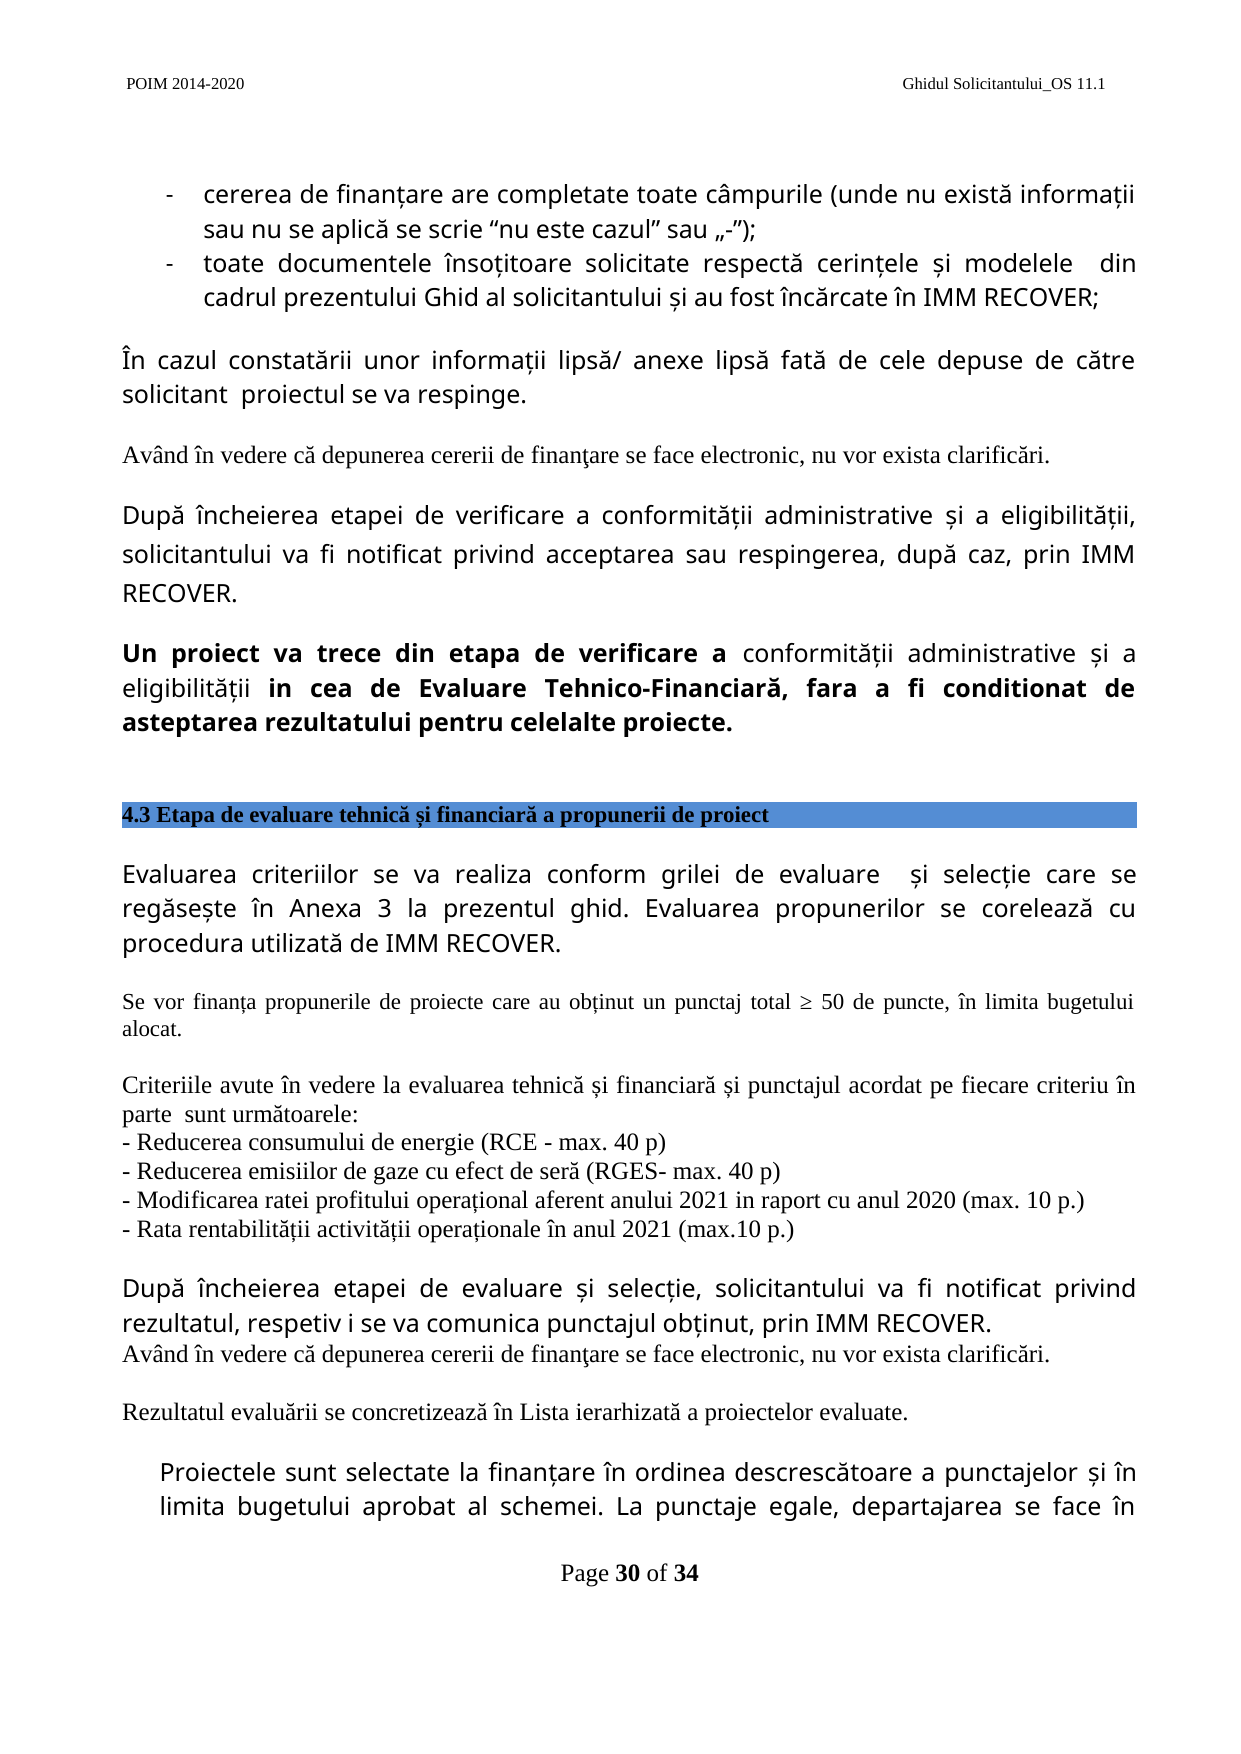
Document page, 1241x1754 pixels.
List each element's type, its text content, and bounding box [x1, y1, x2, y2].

text - Modificarea ratei profitului operațional aferent anului 2021 in raport cu anul 2020 (max. 10 p.) [122, 1185, 1137, 1214]
text După încheierea etapei de verificare a conformității administrative și a eligibilității, solicitantului va fi notificat privind acceptarea sau respingerea, după caz, prin IMM RECOVER. [122, 498, 1137, 610]
text Având în vedere că depunerea cererii de finanţare se face electronic, nu vor exista clarificări. [122, 1339, 1137, 1368]
list toate documentele însoțitoare solicitate respectă cerințele și modelele din cadrul prezentului Ghid al solicitantului și au fost încărcate în IMM RECOVER; [166, 245, 1137, 313]
text În cazul constatării unor informații lipsă/ anexe lipsă fată de cele depuse de către solicitant proiectul se va respinge. [122, 343, 1137, 411]
text Criteriile avute în vedere la evaluarea tehnică și financiară și punctajul acordat pe fiecare criteriu în parte sunt următoarele: [122, 1070, 1137, 1127]
text Evaluarea criteriilor se va realiza conform grilei de evaluare și selecție care se regăsește în Anexa 3 la prezentul ghid. Evaluarea propunerilor se corelează cu procedura utilizată de IMM RECOVER. [122, 857, 1137, 959]
text Rezultatul evaluării se concretizează în Lista ierarhizată a proiectelor evaluate. [122, 1397, 1137, 1426]
text Având în vedere că depunerea cererii de finanţare se face electronic, nu vor exista clarificări. [122, 440, 1137, 469]
text După încheierea etapei de evaluare și selecție, solicitantului va fi notificat privind rezultatul, respetiv i se va comunica punctajul obținut, prin IMM RECOVER. [122, 1271, 1137, 1339]
text - Reducerea consumului de energie (RCE - max. 40 p) [122, 1127, 1137, 1156]
text Se vor finanța propunerile de proiecte care au obținut un punctaj total ≥ 50 de puncte, în limita bugetului alocat. [122, 988, 1137, 1041]
text - Rata rentabilității activității operaționale în anul 2021 (max.10 p.) [122, 1214, 1137, 1242]
subtitle 4.3 Etapa de evaluare tehnică și financiară a propunerii de proiect [122, 802, 1137, 828]
text - Reducerea emisiilor de gaze cu efect de seră (RGES- max. 40 p) [122, 1156, 1137, 1185]
text Un proiect va trece din etapa de verificare a conformității administrative și a eligibilității in cea de Evaluare Tehnico-Financiară, fara a fi conditionat de asteptarea rezultatului pentru celelalte proiecte. [122, 636, 1137, 738]
list cererea de finanțare are completate toate câmpurile (unde nu există informații sau nu se aplică se scrie “nu este cazul” sau „-”); [166, 177, 1137, 245]
